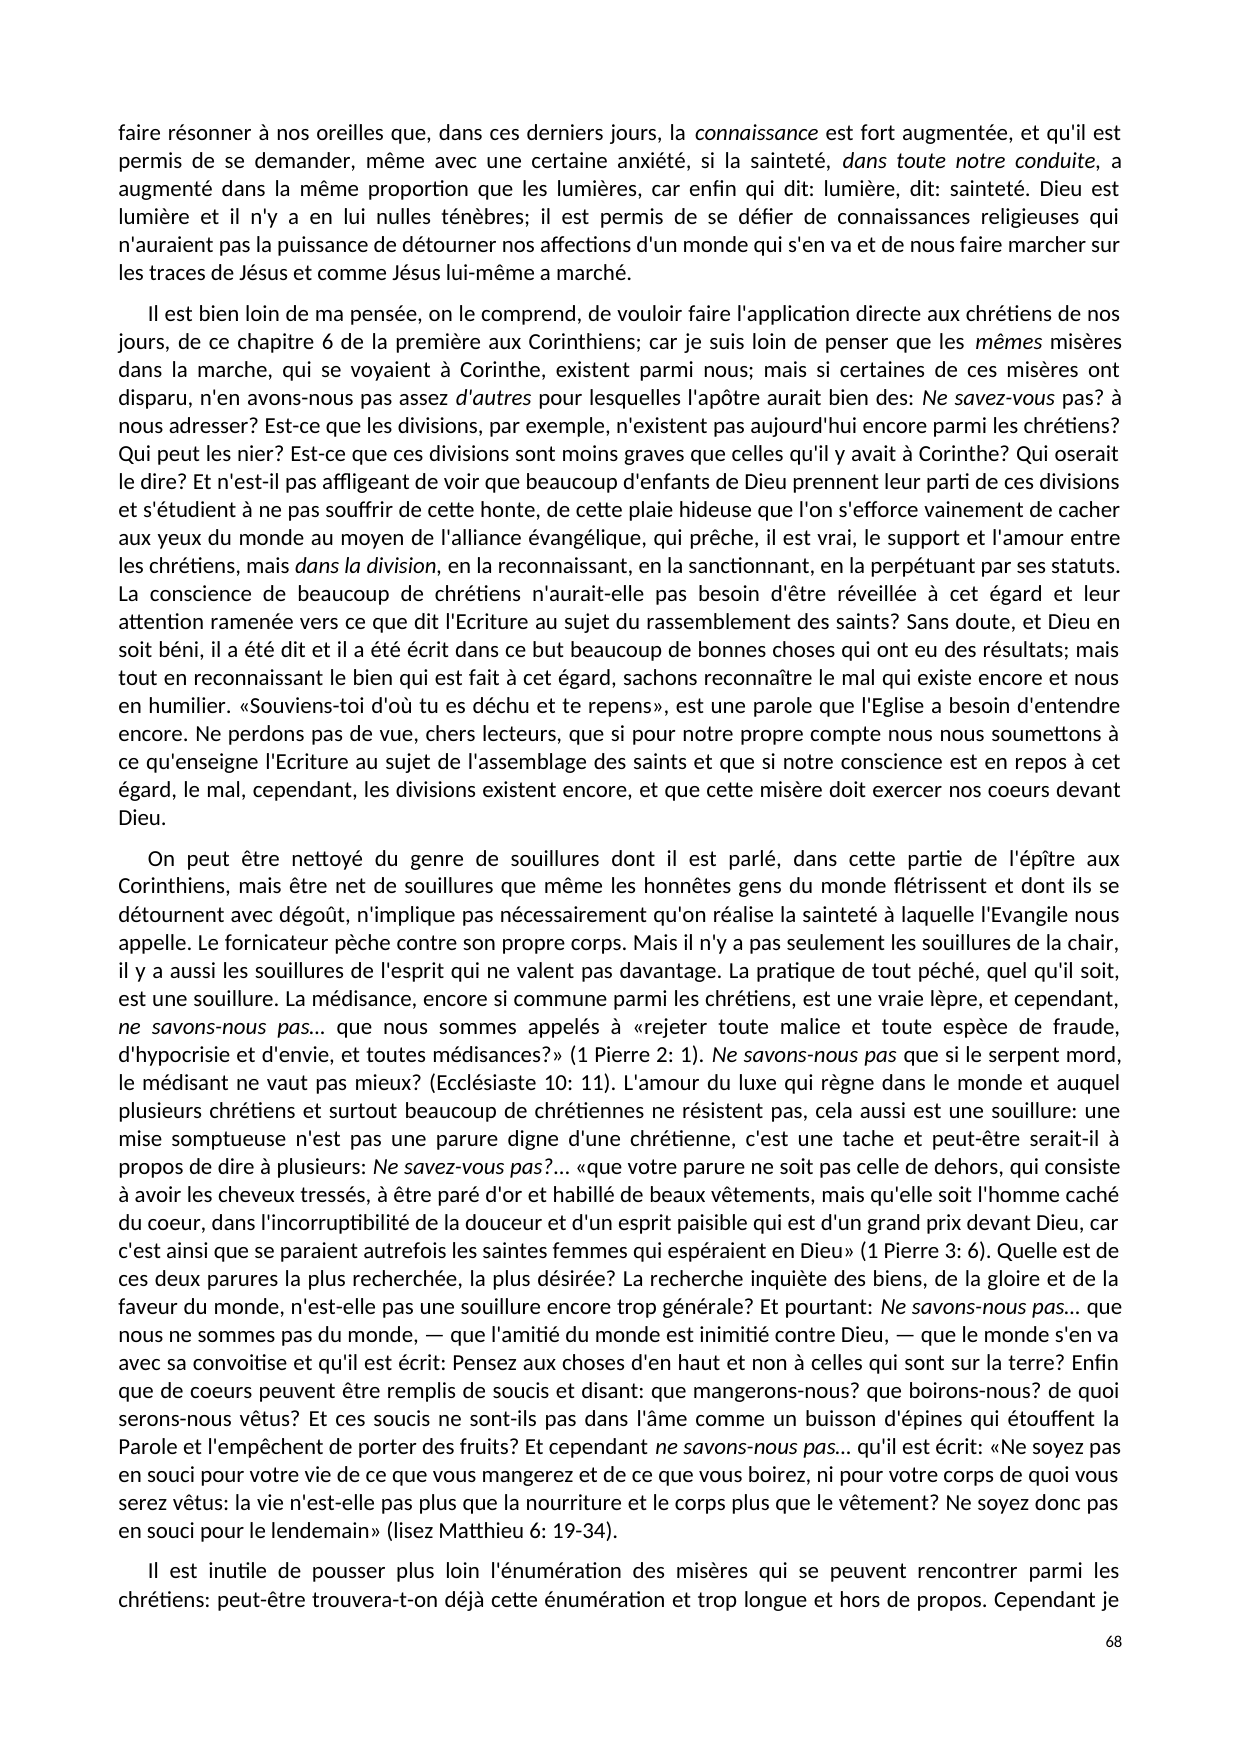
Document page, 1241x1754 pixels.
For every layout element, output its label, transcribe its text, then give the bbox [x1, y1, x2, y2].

text Il est bien loin de ma pensée, on le comprend, de vouloir faire l'application directe aux chrétiens de nos jours, de ce chapitre 6 de la première aux Corinthiens; car je suis loin de penser que les mêmes misères dans la marche, qui se voyaient à Corinthe, existent parmi nous; mais si certaines de ces misères ont disparu, n'en avons-nous pas assez d'autres pour lesquelles l'apôtre aurait bien des: Ne savez-vous pas? à nous adresser? Est-ce que les divisions, par exemple, n'existent pas aujourd'hui encore parmi les chrétiens? Qui peut les nier? Est-ce que ces divisions sont moins graves que celles qu'il y avait à Corinthe? Qui oserait le dire? Et n'est-il pas affligeant de voir que beaucoup d'enfants de Dieu prennent leur parti de ces divisions et s'étudient à ne pas souffrir de cette honte, de cette plaie hideuse que l'on s'efforce vainement de cacher aux yeux du monde au moyen de l'alliance évangélique, qui prêche, il est vrai, le support et l'amour entre les chrétiens, mais dans la division, en la reconnaissant, en la sanctionnant, en la perpétuant par ses statuts. La conscience de beaucoup de chrétiens n'aurait-elle pas besoin d'être réveillée à cet égard et leur attention ramenée vers ce que dit l'Ecriture au sujet du rassemblement des saints? Sans doute, et Dieu en soit béni, il a été dit et il a été écrit dans ce but beaucoup de bonnes choses qui ont eu des résultats; mais tout en reconnaissant le bien qui est fait à cet égard, sachons reconnaître le mal qui existe encore et nous en humilier. «Souviens-toi d'où tu es déchu et te repens», est une parole que l'Eglise a besoin d'entendre encore. Ne perdons pas de vue, chers lecteurs, que si pour notre propre compte nous nous soumettons à ce qu'enseigne l'Ecriture au sujet de l'assemblage des saints et que si notre conscience est en repos à cet égard, le mal, cependant, les divisions existent encore, et que cette misère doit exercer nos coeurs devant Dieu. [118, 299, 1122, 831]
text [118, 1557, 1122, 1613]
text On peut être nettoyé du genre de souillures dont il est parlé, dans cette partie de l'épître aux Corinthiens, mais être net de souillures que même les honnêtes gens du monde flétrissent et dont ils se détournent avec dégoût, n'implique pas nécessairement qu'on réalise la sainteté à laquelle l'Evangile nous appelle. Le fornicateur pèche contre son propre corps. Mais il n'y a pas seulement les souillures de la chair, il y a aussi les souillures de l'esprit qui ne valent pas davantage. La pratique de tout péché, quel qu'il soit, est une souillure. La médisance, encore si commune parmi les chrétiens, est une vraie lèpre, et cependant, ne savons-nous pas… que nous sommes appelés à «rejeter toute malice et toute espèce de fraude, d'hypocrisie et d'envie, et toutes médisances?» (1 Pierre 2: 1). Ne savons-nous pas que si le serpent mord, le médisant ne vaut pas mieux? (Ecclésiaste 10: 11). L'amour du luxe qui règne dans le monde et auquel plusieurs chrétiens et surtout beaucoup de chrétiennes ne résistent pas, cela aussi est une souillure: une mise somptueuse n'est pas une parure digne d'une chrétienne, c'est une tache et peut-être serait-il à propos de dire à plusieurs: Ne savez-vous pas?… «que votre parure ne soit pas celle de dehors, qui consiste à avoir les cheveux tressés, à être paré d'or et habillé de beaux vêtements, mais qu'elle soit l'homme caché du coeur, dans l'incorruptibilité de la douceur et d'un esprit paisible qui est d'un grand prix devant Dieu, car c'est ainsi que se paraient autrefois les saintes femmes qui espéraient en Dieu» (1 Pierre 3: 6). Quelle est de ces deux parures la plus recherchée, la plus désirée? La recherche inquiète des biens, de la gloire et de la faveur du monde, n'est-elle pas une souillure encore trop générale? Et pourtant: Ne savons-nous pas… que nous ne sommes pas du monde, — que l'amitié du monde est inimitié contre Dieu, — que le monde s'en va avec sa convoitise et qu'il est écrit: Pensez aux choses d'en haut et non à celles qui sont sur la terre? Enfin que de coeurs peuvent être remplis de soucis et disant: que mangerons-nous? que boirons-nous? de quoi serons-nous vêtus? Et ces soucis ne sont-ils pas dans l'âme comme un buisson d'épines qui étouffent la Parole et l'empêchent de porter des fruits? Et cependant ne savons-nous pas… qu'il est écrit: «Ne soyez pas en souci pour votre vie de ce que vous mangerez et de ce que vous boirez, ni pour votre corps de quoi vous serez vêtus: la vie n'est-elle pas plus que la nourriture et le corps plus que le vêtement? Ne soyez donc pas en souci pour le lendemain» (lisez Matthieu 6: 19-34). [118, 844, 1122, 1544]
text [118, 118, 1122, 286]
